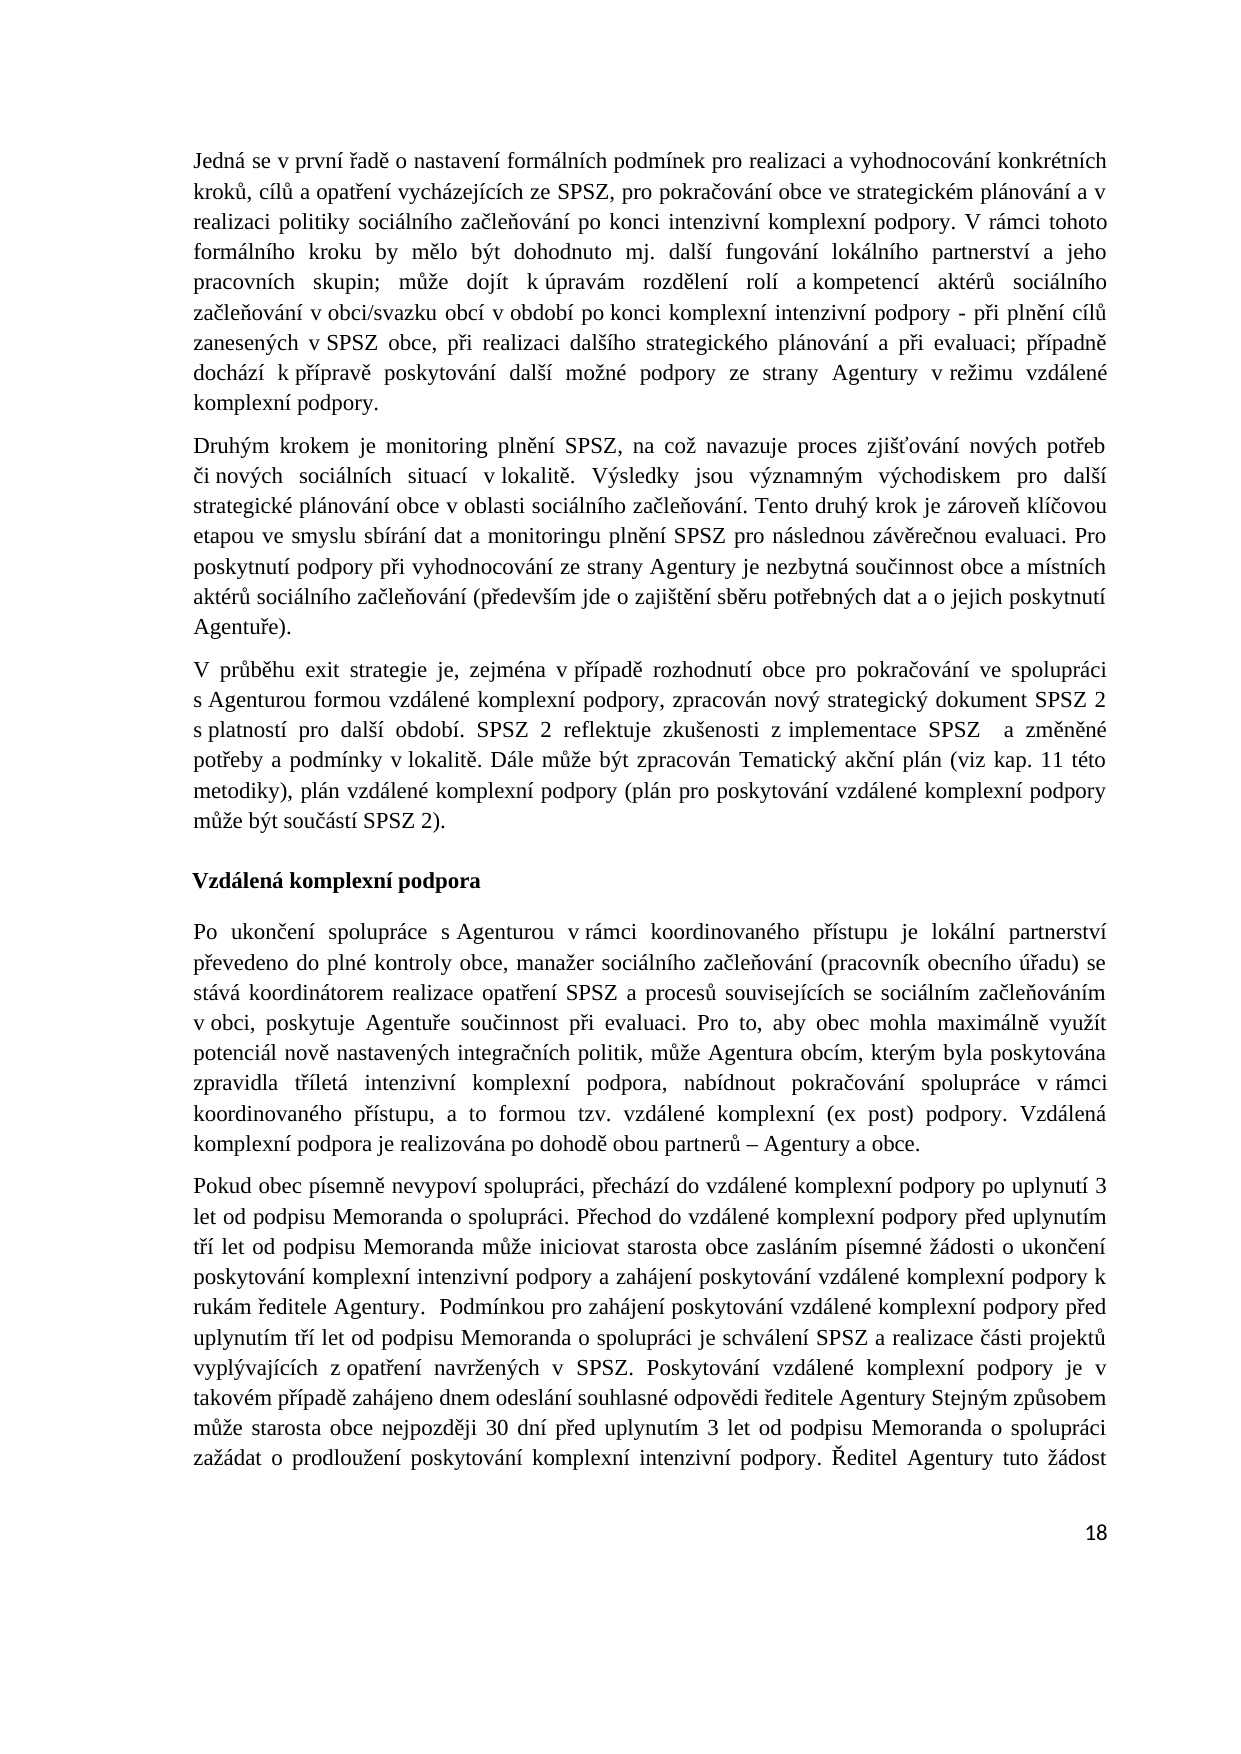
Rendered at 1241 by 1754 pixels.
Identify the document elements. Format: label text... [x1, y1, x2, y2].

text Druhým krokem je monitoring plnění SPSZ, na což navazuje proces zjišťování nových potřeb či nových sociálních situací v lokalitě. Výsledky jsou významným východiskem pro další strategické plánování obce v oblasti sociálního začleňování. Tento druhý krok je zároveň klíčovou etapou ve smyslu sbírání dat a monitoringu plnění SPSZ pro následnou závěrečnou evaluaci. Pro poskytnutí podpory při vyhodnocování ze strany Agentury je nezbytná součinnost obce a místních aktérů sociálního začleňování (především jde o zajištění sběru potřebných dat a o jejich poskytnutí Agentuře). [193, 432, 1107, 639]
list Vzdálená komplexní podpora [192, 867, 1107, 894]
text Jedná se v první řadě o nastavení formálních podmínek pro realizaci a vyhodnocování konkrétních kroků, cílů a opatření vycházejících ze SPSZ, pro pokračování obce ve strategickém plánování a v realizaci politiky sociálního začleňování po konci intenzivní komplexní podpory. V rámci tohoto formálního kroku by mělo být dohodnuto mj. další fungování lokálního partnerství a jeho pracovních skupin; může dojít k úpravám rozdělení rolí a kompetencí aktérů sociálního začleňování v obci/svazku obcí v období po konci komplexní intenzivní podpory - při plnění cílů zanesených v SPSZ obce, při realizaci dalšího strategického plánování a při evaluaci; případně dochází k přípravě poskytování další možné podpory ze strany Agentury v režimu vzdálené komplexní podpory. [193, 148, 1107, 416]
text Po ukončení spolupráce s Agenturou v rámci koordinovaného přístupu je lokální partnerství převedeno do plné kontroly obce, manažer sociálního začleňování (pracovník obecního úřadu) se stává koordinátorem realizace opatření SPSZ a procesů souvisejících se sociálním začleňováním v obci, poskytuje Agentuře součinnost při evaluaci. Pro to, aby obec mohla maximálně využít potenciál nově nastavených integračních politik, může Agentura obcím, kterým byla poskytována zpravidla tříletá intenzivní komplexní podpora, nabídnout pokračování spolupráce v rámci koordinovaného přístupu, a to formou tzv. vzdálené komplexní (ex post) podpory. Vzdálená komplexní podpora je realizována po dohodě obou partnerů – Agentury a obce. [193, 918, 1107, 1156]
list V průběhu exit strategie je, zejména v případě rozhodnutí obce pro pokračování ve spolupráci s Agenturou formou vzdálené komplexní podpory, zpracován nový strategický dokument SPSZ 2 s platností pro další období. SPSZ 2 reflektuje zkušenosti z implementace SPSZ a změněné potřeby a podmínky v lokalitě. Dále může být zpracován Tematický akční plán (viz kap. 11 této metodiky), plán vzdálené komplexní podpory (plán pro poskytování vzdálené komplexní podpory může být součástí SPSZ 2). [193, 656, 1107, 833]
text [193, 1173, 1107, 1471]
